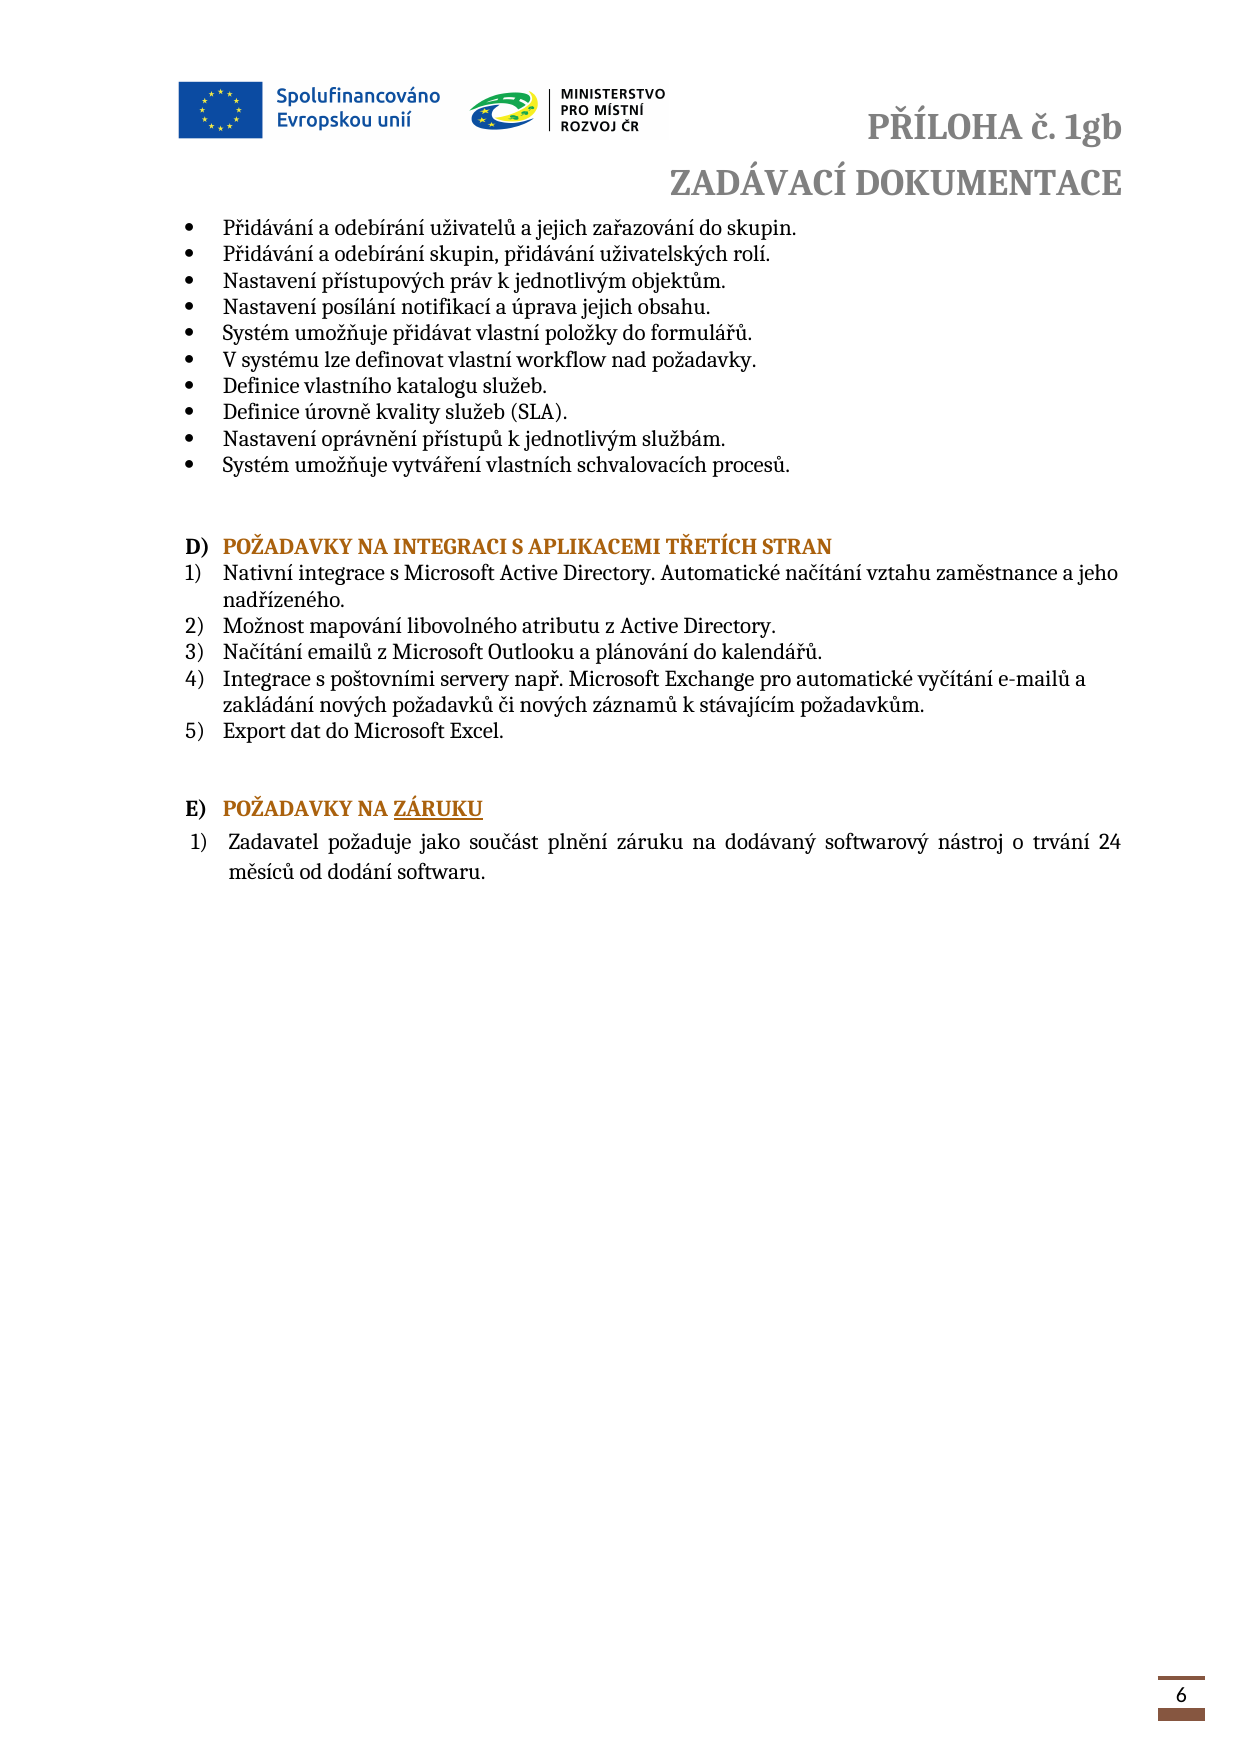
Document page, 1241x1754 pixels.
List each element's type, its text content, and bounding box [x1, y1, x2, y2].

list Možnost mapování libovolného atributu z Active Directory. [185, 613, 1122, 639]
list Nastavení přístupových práv k jednotlivým objektům. [185, 267, 1122, 294]
list Nastavení posílání notifikací a úprava jejich obsahu. [185, 294, 1122, 320]
list Přidávání a odebírání uživatelů a jejich zařazování do skupin. [185, 215, 1122, 241]
list Systém umožňuje vytváření vlastních schvalovacích procesů. [185, 452, 1122, 478]
list Přidávání a odebírání skupin, přidávání uživatelských rolí. [185, 241, 1122, 267]
list Export dat do Microsoft Excel. [185, 718, 1122, 744]
list Definice vlastního katalogu služeb. [185, 373, 1122, 399]
list Systém umožňuje přidávat vlastní položky do formulářů. [185, 320, 1122, 346]
picture [177, 80, 669, 140]
subtitle Požadavky na integraci s aplikacemi třetích stran [185, 534, 1122, 560]
list Nativní integrace s Microsoft Active Directory. Automatické načítání vztahu zaměstnance a jeho nadřízeného. [185, 560, 1122, 613]
list Integrace s poštovními servery např. Microsoft Exchange pro automatické vyčítání e-mailů a zakládání nových požadavků či nových záznamů k stávajícím požadavkům. [185, 666, 1122, 718]
list Zadavatel požaduje jako součást plnění záruku na dodávaný softwarový nástroj o trvání 24 měsíců od dodání softwaru. [191, 828, 1122, 885]
list Definice úrovně kvality služeb (SLA). [185, 399, 1122, 426]
list Načítání emailů z Microsoft Outlooku a plánování do kalendářů. [185, 639, 1122, 666]
list V systému lze definovat vlastní workflow nad požadavky. [185, 346, 1122, 373]
subtitle Požadavky na záruku [185, 796, 1122, 822]
list Nastavení oprávnění přístupů k jednotlivým službám. [185, 426, 1122, 452]
